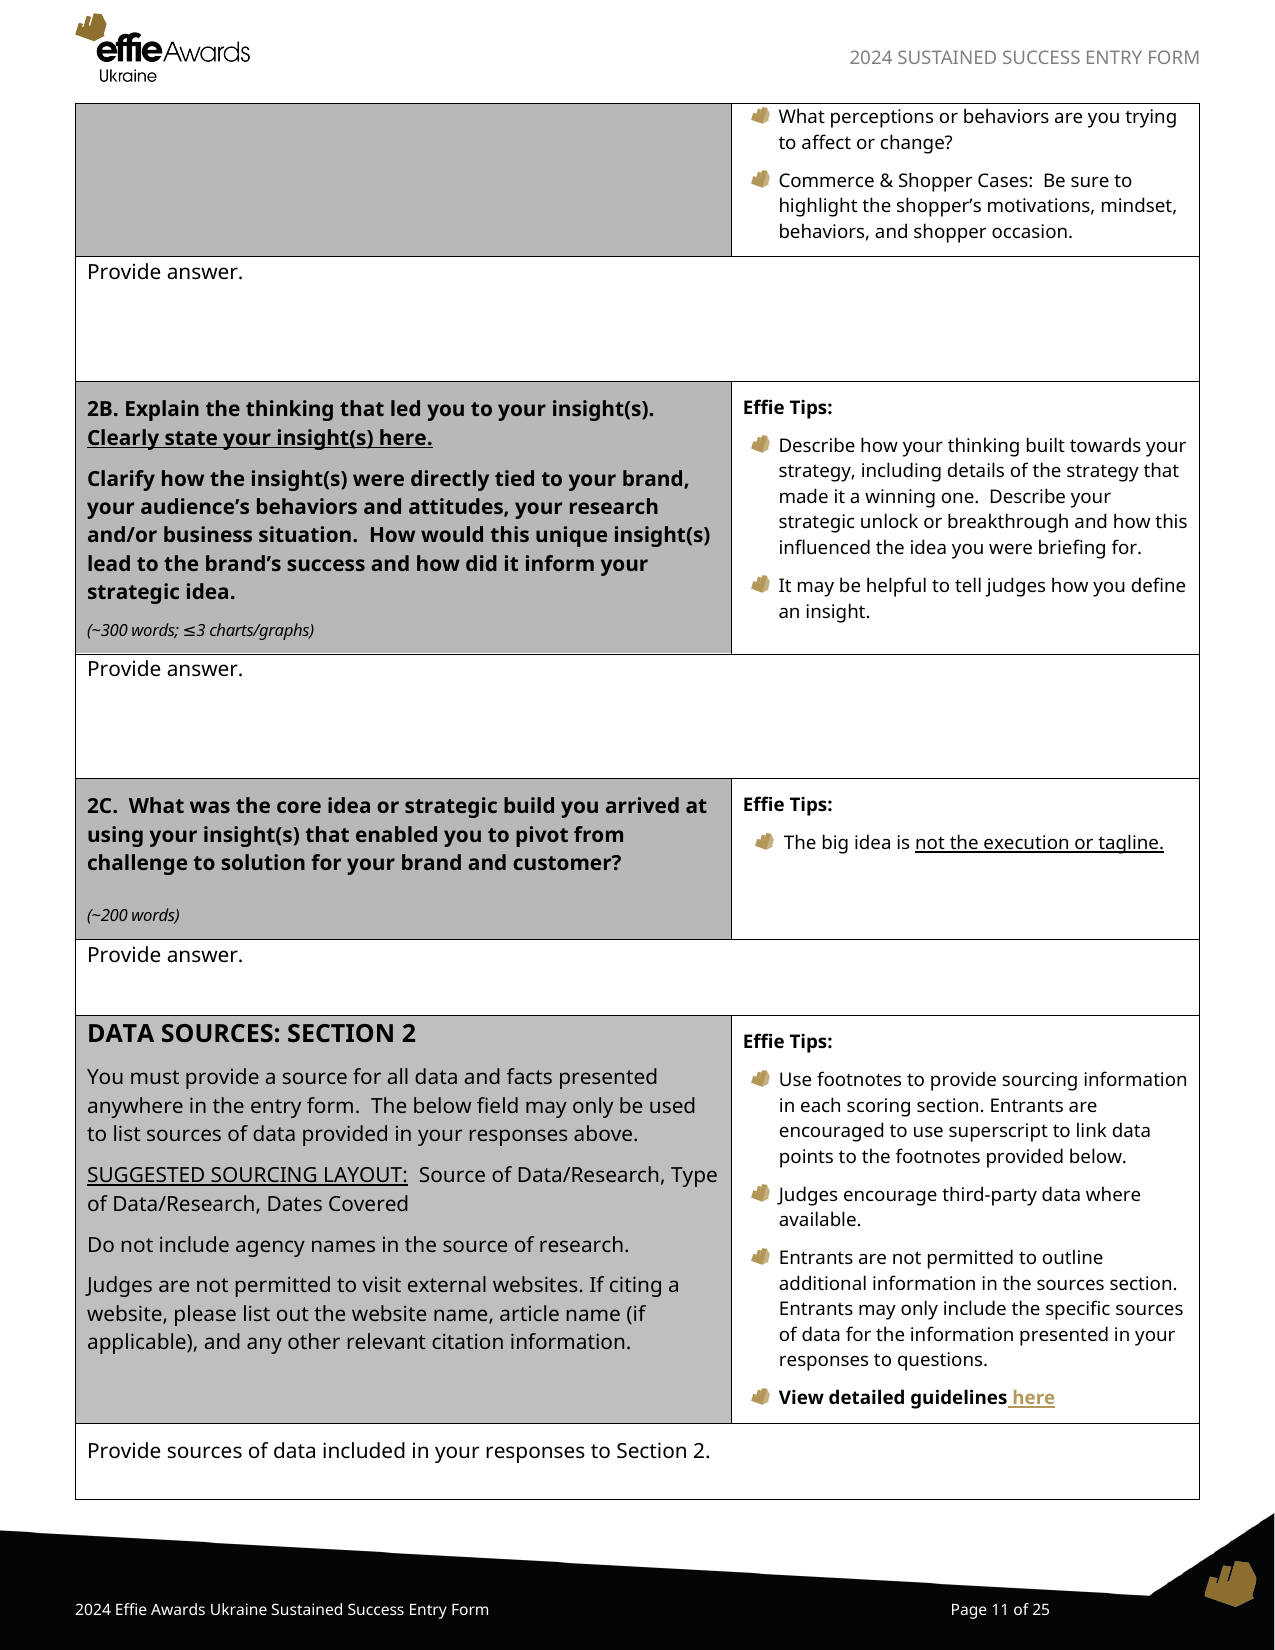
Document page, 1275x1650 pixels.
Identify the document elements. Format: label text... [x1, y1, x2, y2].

table_cell 2C. What was the core idea or strategic build you arrived at using your insight(s) that enabled you to pivot from challenge to solution for your brand and customer? (~200 words) [76, 779, 731, 939]
picture [751, 575, 770, 593]
picture [751, 107, 770, 124]
picture [751, 1070, 770, 1087]
picture [751, 1248, 770, 1265]
picture [751, 435, 770, 453]
table_cell Provide answer. [76, 940, 1199, 1015]
table_cell Provide sources of data included in your responses to Section 2. [76, 1424, 1199, 1498]
picture [751, 170, 770, 188]
picture [755, 833, 774, 850]
picture [0, 1512, 1275, 1650]
table_cell Provide answer. [76, 257, 1199, 381]
table_cell Provide answer. [76, 655, 1199, 778]
picture [751, 1184, 770, 1202]
table_cell Effie Tips: Describe how your thinking built towards your strategy, including details of the strategy that made it a winning one. Describe your strategic unlock or breakthrough and how this influenced the idea you were briefing for. It may be helpful to tell judges how you define an insight. [732, 382, 1199, 653]
table_cell Effie Tips: Use footnotes to provide sourcing information in each scoring section. Entrants are encouraged to use superscript to link data points to the footnotes provided below. Judges encourage third-party data where available. Entrants are not permitted to outline additional information in the sources section. Entrants may only include the specific sources of data for the information presented in your responses to questions. View detailed guidelines here [732, 1016, 1199, 1423]
table_cell DATA SOURCES: SECTION 2 You must provide a source for all data and facts presented anywhere in the entry form. The below field may only be used to list sources of data provided in your responses above. SUGGESTED SOURCING LAYOUT: Source of Data/Research, Type of Data/Research, Dates Covered Do not include agency names in the source of research. Judges are not permitted to visit external websites. If citing a website, please list out the website name, article name (if applicable), and any other relevant citation information. [76, 1016, 731, 1423]
picture [751, 1388, 770, 1405]
picture [75, 13, 250, 82]
table_cell Effie Tips: The big idea is not the execution or tagline. [732, 779, 1199, 939]
table_cell 2B. Explain the thinking that led you to your insight(s). Clearly state your insight(s) here. Clarify how the insight(s) were directly tied to your brand, your audience’s behaviors and attitudes, your research and/or business situation. How would this unique insight(s) lead to the brand’s success and how did it inform your strategic idea. (~300 words; ≤3 charts/graphs) [76, 382, 731, 653]
